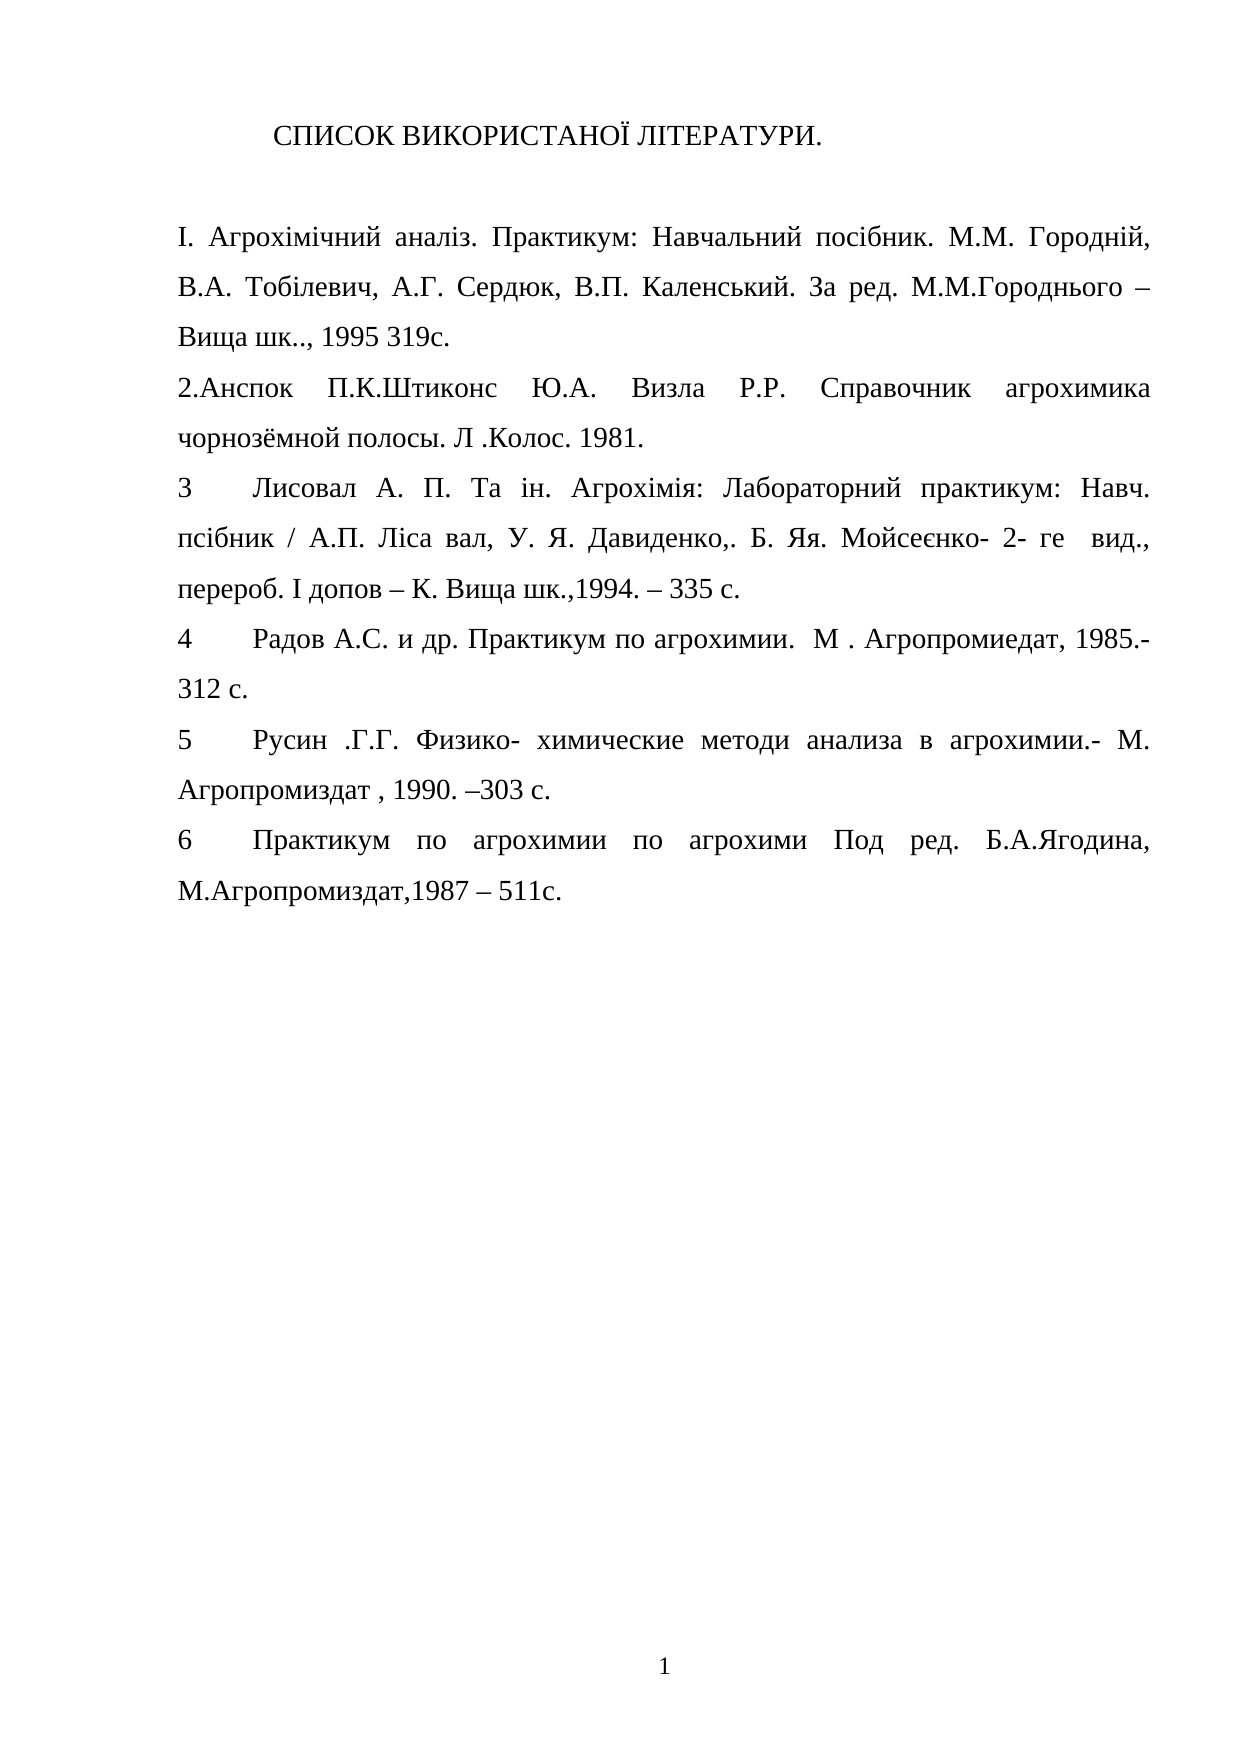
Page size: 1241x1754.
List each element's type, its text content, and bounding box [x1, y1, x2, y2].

list Лисовал А. П. Та ін. Агрохімія: Лабораторний практикум: Навч. псібник / А.П. Ліса вал, У. Я. Давиденко,. Б. Яя. Мойсеєнко- 2- ге вид., перероб. І допов – К. Вища шк.,1994. – 335 с. [177, 470, 1152, 604]
list Радов А.С. и др. Практикум по агрохимии. М . Агропромиедат, 1985.- 312 с. [177, 621, 1152, 705]
list Русин .Г.Г. Физико- химические методи анализа в агрохимии.- М. Агропромиздат , 1990. –303 с. [177, 722, 1152, 806]
text СПИСОК ВИКОРИСТАНОЇ ЛІТЕРАТУРИ. [177, 118, 1152, 152]
text І. Агрохімічний аналіз. Практикум: Навчальний посібник. М.М. Городній, В.А. Тобілевич, А.Г. Сердюк, В.П. Каленський. За ред. М.М.Городнього – Вища шк.., 1995 319с. [177, 219, 1152, 353]
text 2.Анспок П.К.Штиконс Ю.А. Визла Р.Р. Справочник агрохимика чорнозёмной полосы. Л .Колос. 1981. [177, 370, 1152, 453]
list Практикум по агрохимии по агрохими Под ред. Б.А.Ягодина, М.Агропромиздат,1987 – 511с. [177, 822, 1152, 906]
